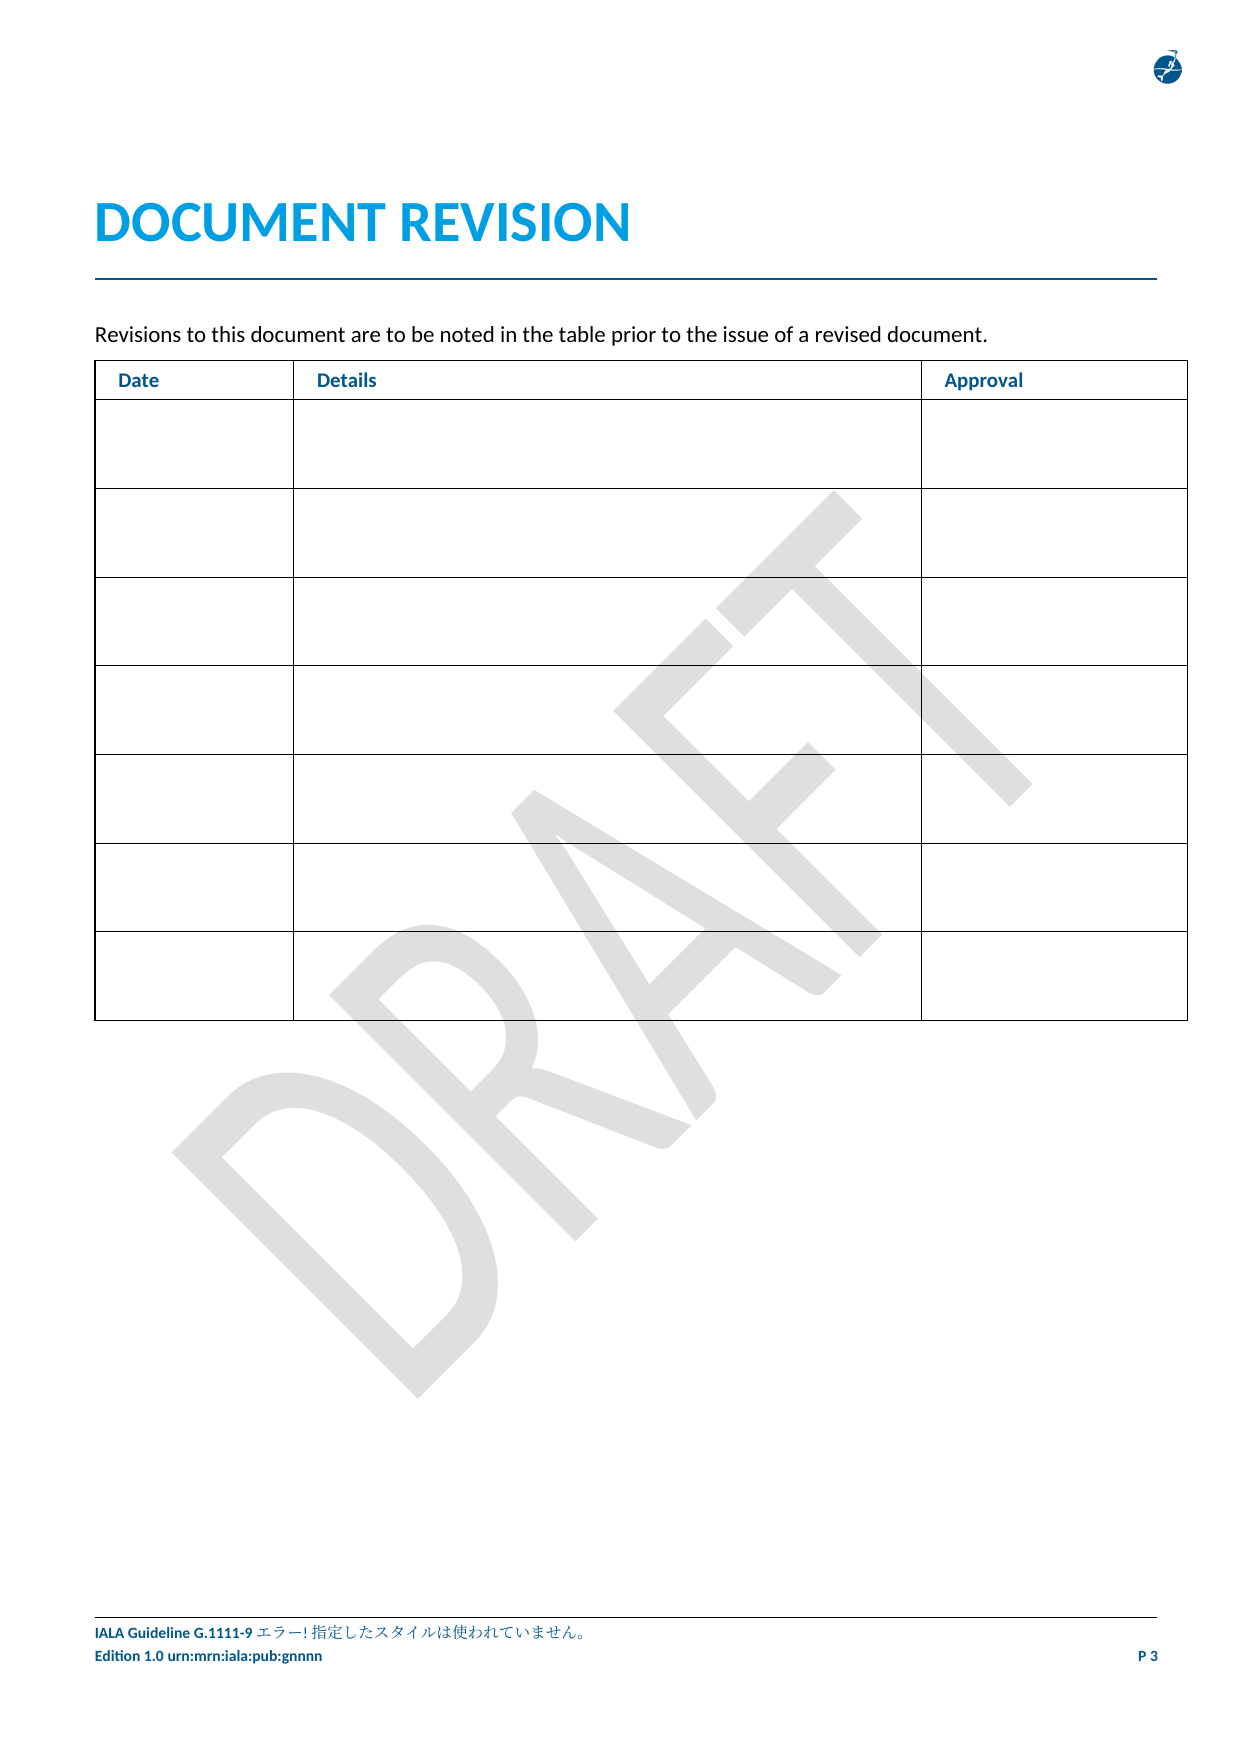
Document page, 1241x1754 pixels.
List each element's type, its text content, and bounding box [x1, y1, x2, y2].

table_cell [294, 844, 921, 931]
table_header Details [294, 361, 921, 399]
table_cell [96, 578, 293, 665]
table_cell [96, 755, 293, 843]
table_cell [922, 489, 1187, 577]
table_cell [96, 666, 293, 754]
table_cell [922, 844, 1187, 931]
table_cell [922, 932, 1187, 1020]
table_cell [96, 932, 293, 1020]
table_cell [922, 755, 1187, 843]
table_cell [922, 666, 1187, 754]
table_cell [294, 489, 921, 577]
table_header Date [96, 361, 293, 399]
table_cell [96, 844, 293, 931]
table_cell [294, 666, 921, 754]
table_header Approval [922, 361, 1187, 399]
picture [1122, 0, 1241, 119]
text Revisions to this document are to be noted in the table prior to the issue of a revised document. [94, 320, 1157, 348]
table_cell [294, 755, 921, 843]
table_cell [922, 578, 1187, 665]
table_cell [922, 400, 1187, 488]
table_cell [96, 400, 293, 488]
table_cell [294, 932, 921, 1020]
table_cell [294, 578, 921, 665]
table_cell [96, 489, 293, 577]
table_cell [294, 400, 921, 488]
